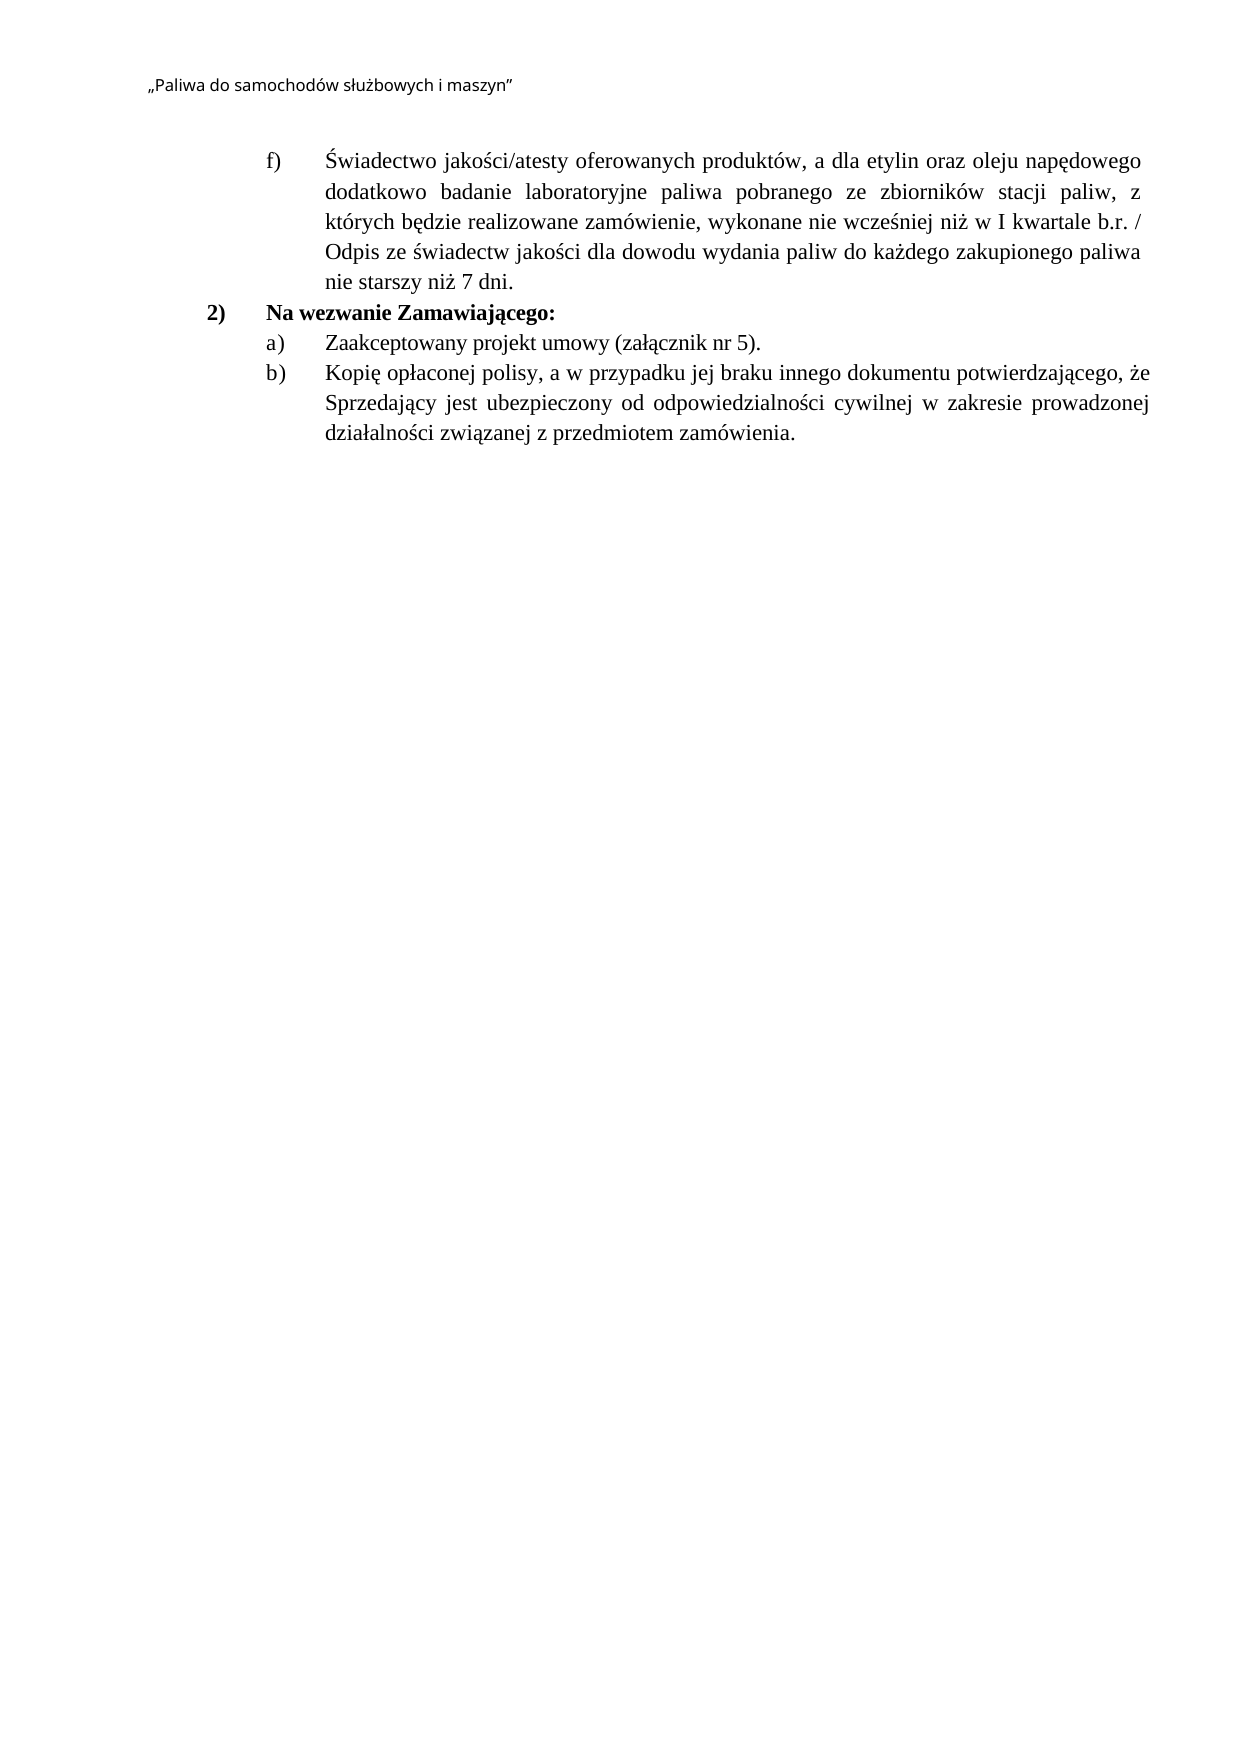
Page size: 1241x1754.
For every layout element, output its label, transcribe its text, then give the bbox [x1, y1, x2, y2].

list Zaakceptowany projekt umowy (załącznik nr 5). [266, 329, 1151, 355]
list Na wezwanie Zamawiającego: [207, 299, 1151, 325]
list Świadectwo jakości/atesty oferowanych produktów, a dla etylin oraz oleju napędowego dodatkowo badanie laboratoryjne paliwa pobranego ze zbiorników stacji paliw, z których będzie realizowane zamówienie, wykonane nie wcześniej niż w I kwartale b.r. / Odpis ze świadectw jakości dla dowodu wydania paliw do każdego zakupionego paliwa nie starszy niż 7 dni. [266, 148, 1142, 295]
list Kopię opłaconej polisy, a w przypadku jej braku innego dokumentu potwierdzającego, że Sprzedający jest ubezpieczony od odpowiedzialności cywilnej w zakresie prowadzonej działalności związanej z przedmiotem zamówienia. [266, 359, 1151, 446]
